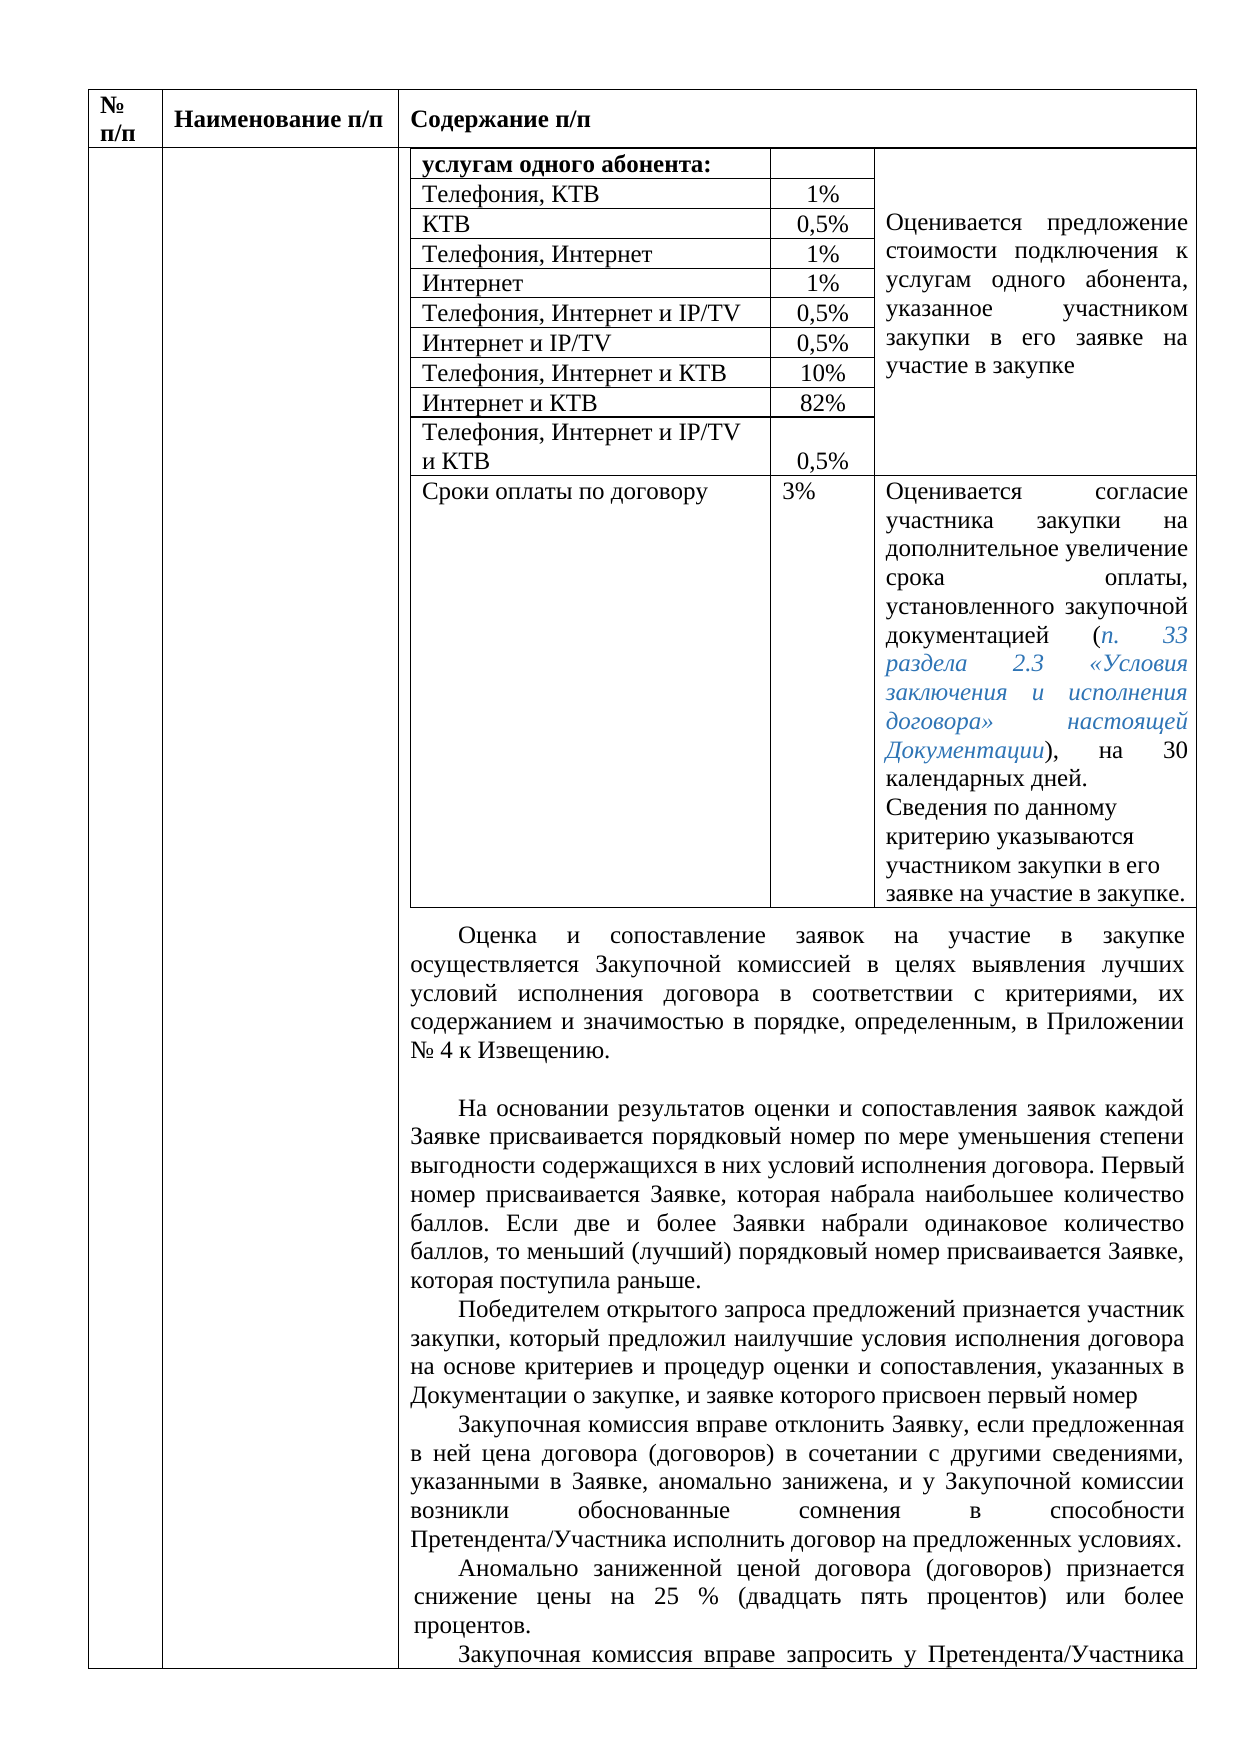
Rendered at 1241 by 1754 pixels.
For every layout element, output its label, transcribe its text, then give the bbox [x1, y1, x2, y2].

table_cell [163, 148, 398, 1668]
table_cell [89, 148, 162, 1668]
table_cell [399, 148, 1196, 1668]
table_header Содержание п/п [399, 90, 1196, 147]
table_header Наименование п/п [163, 90, 398, 147]
table_header № п/п [89, 90, 162, 147]
